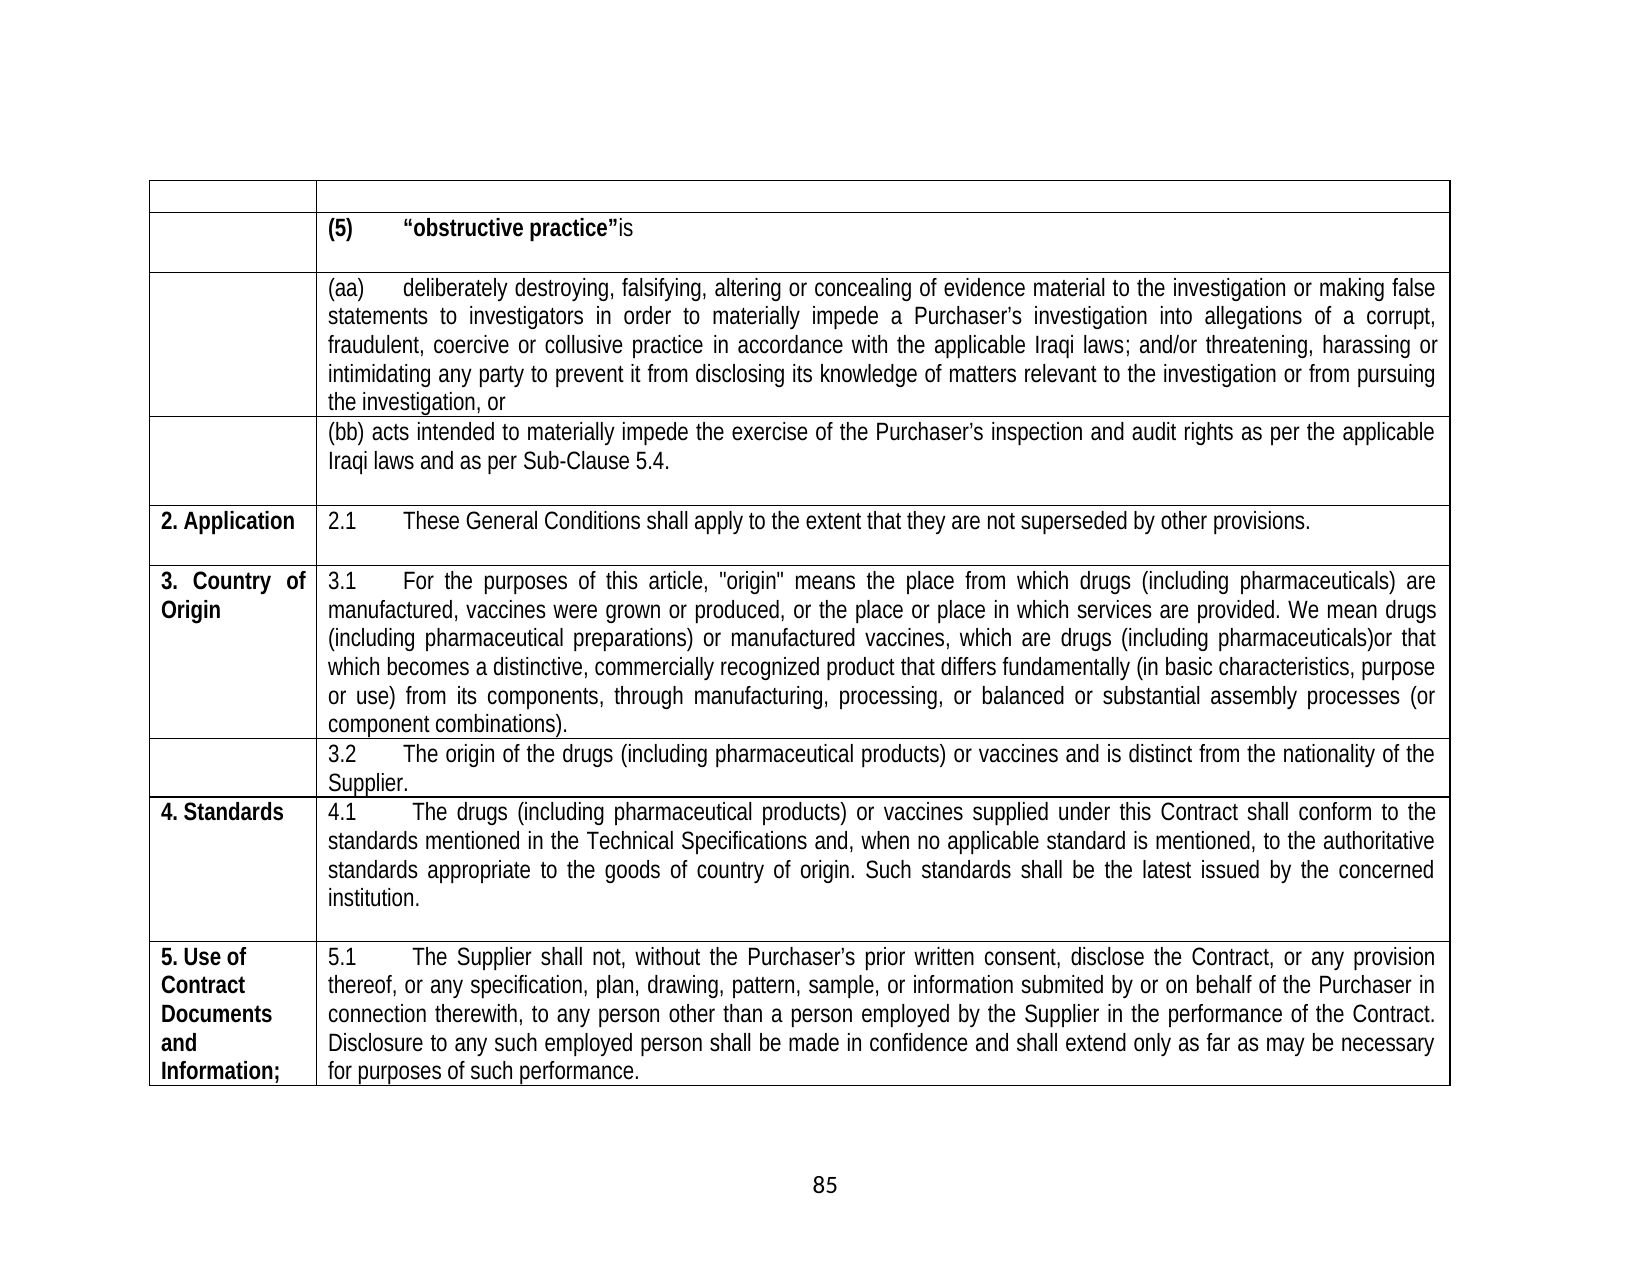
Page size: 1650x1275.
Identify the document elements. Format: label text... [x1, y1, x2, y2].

table_cell 3. Country of Origin [150, 566, 316, 738]
table_cell [150, 417, 316, 505]
table_cell 4.1 The drugs (including pharmaceutical products) or vaccines supplied under this Contract shall conform to the standards mentioned in the Technical Specifications and, when no applicable standard is mentioned, to the authoritative standards appropriate to the goods of country of origin. Such standards shall be the latest issued by the concerned institution. [317, 798, 1449, 941]
table_cell 3.1 For the purposes of this article, "origin" means the place from which drugs (including pharmaceuticals) are manufactured, vaccines were grown or produced, or the place or place in which services are provided. We mean drugs (including pharmaceutical preparations) or manufactured vaccines, which are drugs (including pharmaceuticals)or that which becomes a distinctive, commercially recognized product that differs fundamentally (in basic characteristics, purpose or use) from its components, through manufacturing, processing, or balanced or substantial assembly processes (or component combinations). [317, 566, 1449, 738]
table_cell (aa) deliberately destroying, falsifying, altering or concealing of evidence material to the investigation or making false statements to investigators in order to materially impede a Purchaser’s investigation into allegations of a corrupt, fraudulent, coercive or collusive practice in accordance with the applicable Iraqi laws; and/or threatening, harassing or intimidating any party to prevent it from disclosing its knowledge of matters relevant to the investigation or from pursuing the investigation, or [317, 273, 1449, 416]
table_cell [150, 942, 316, 1085]
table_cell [317, 181, 1449, 212]
table_cell (5) “obstructive practice”is [317, 213, 1449, 272]
table_cell 3.2 The origin of the drugs (including pharmaceutical products) or vaccines and is distinct from the nationality of the Supplier. [317, 739, 1449, 796]
table_cell [150, 273, 316, 416]
table_cell 2. Application [150, 506, 316, 565]
table_cell [150, 213, 316, 272]
table_cell 4. Standards [150, 798, 316, 941]
table_cell (bb) acts intended to materially impede the exercise of the Purchaser’s inspection and audit rights as per the applicable Iraqi laws and as per Sub-Clause 5.4. [317, 417, 1449, 505]
table_cell [150, 739, 316, 796]
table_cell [317, 942, 1449, 1085]
table_cell 2.1 These General Conditions shall apply to the extent that they are not superseded by other provisions. [317, 506, 1449, 565]
table_cell [150, 181, 316, 212]
